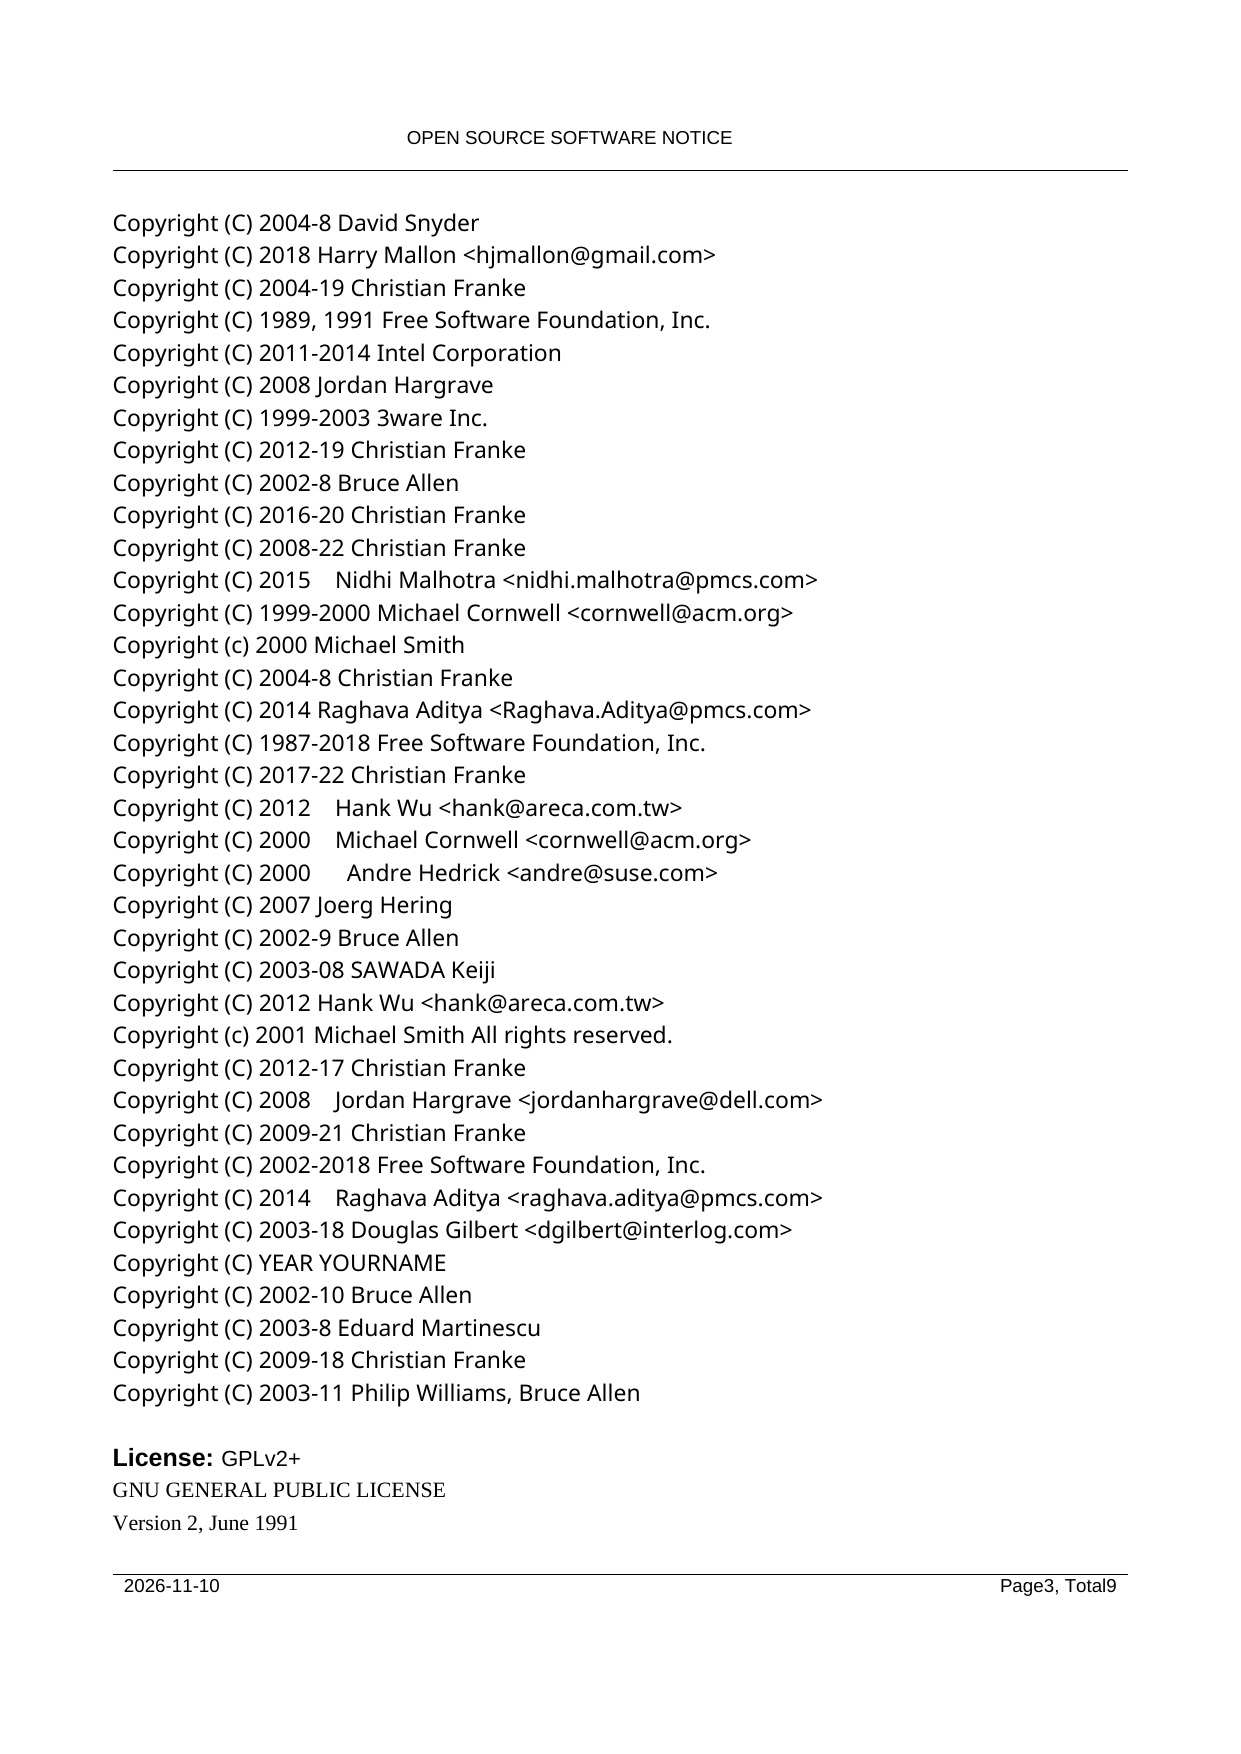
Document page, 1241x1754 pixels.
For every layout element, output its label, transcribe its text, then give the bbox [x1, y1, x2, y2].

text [112, 206, 1128, 1441]
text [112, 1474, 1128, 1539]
text License: GPLv2+ [112, 1441, 1128, 1474]
